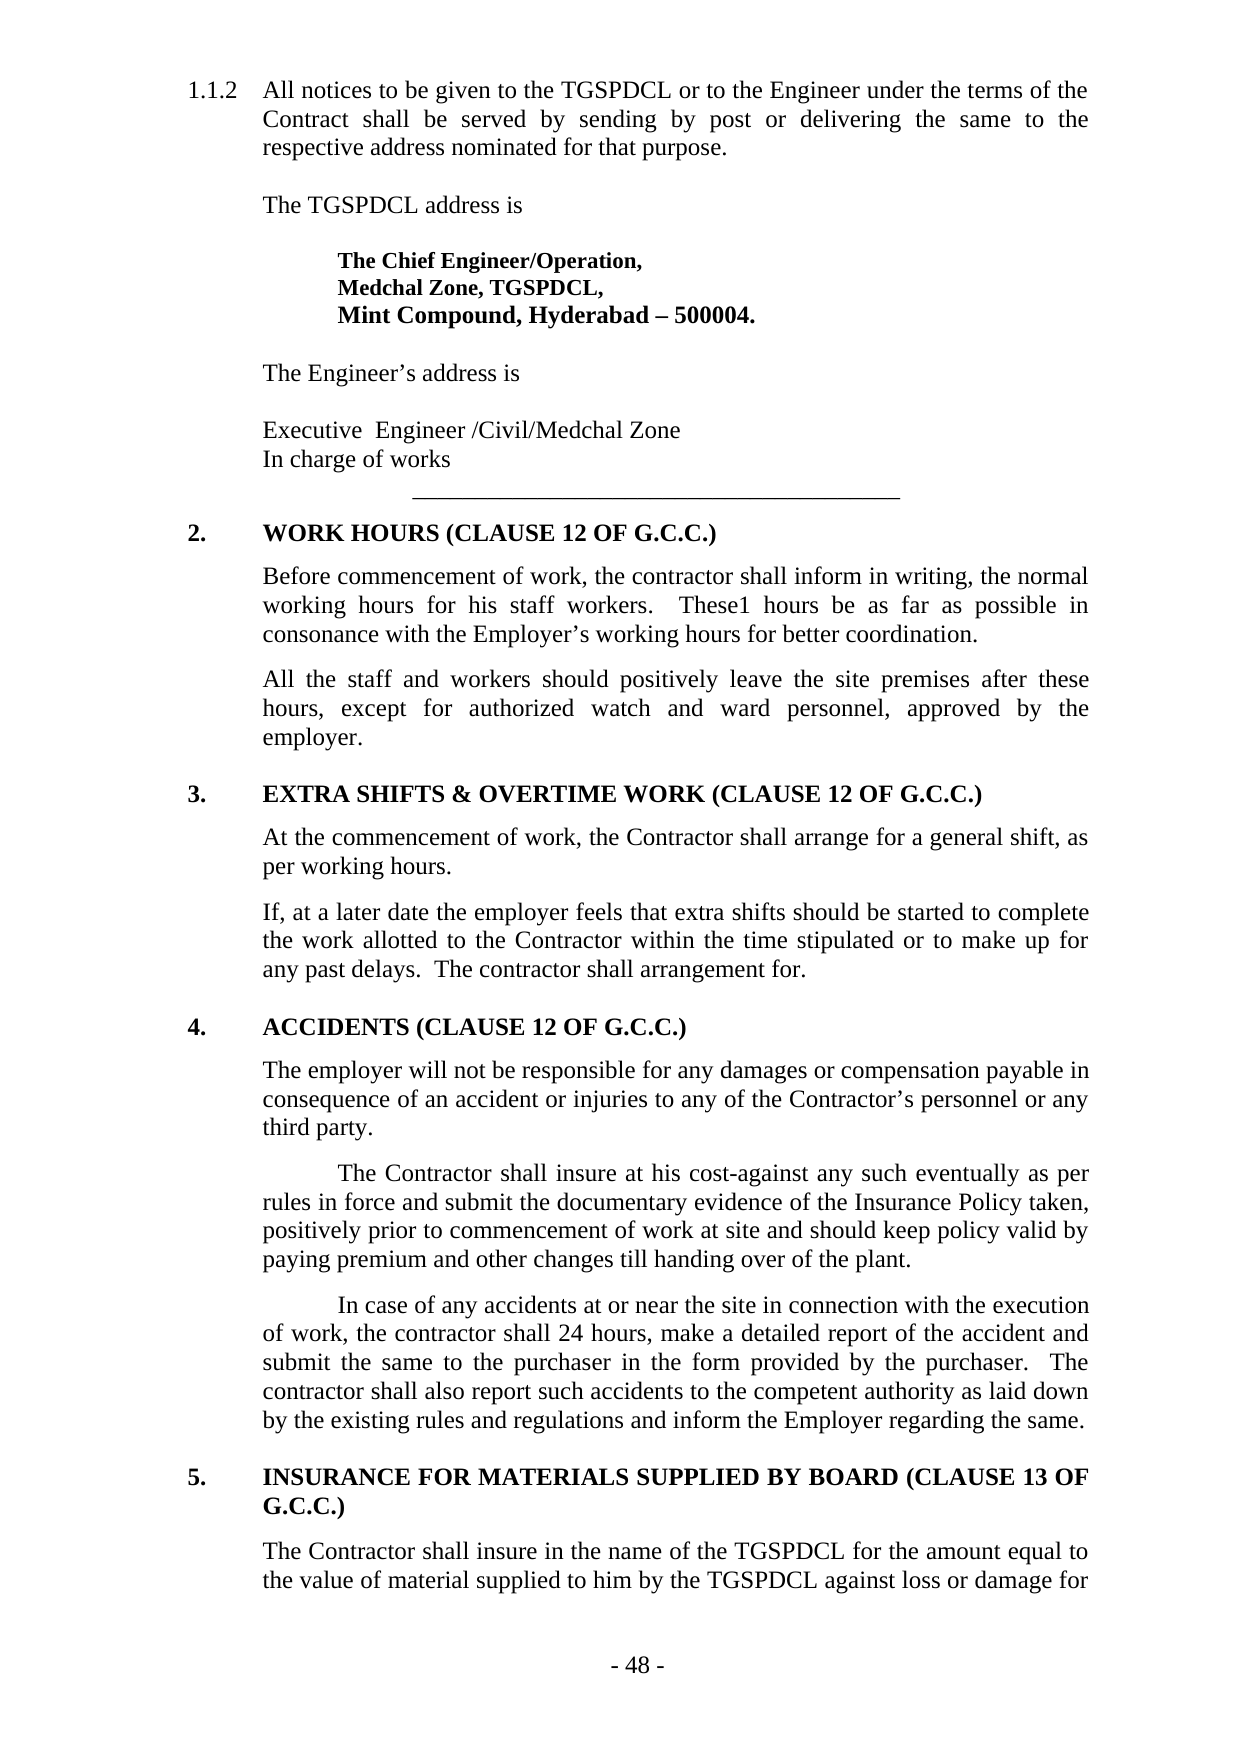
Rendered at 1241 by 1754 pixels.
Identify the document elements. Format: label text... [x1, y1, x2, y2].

text Executive Engineer /Civil/Medchal Zone [187, 415, 1090, 444]
text If, at a later date the employer feels that extra shifts should be started to complete the work allotted to the Contractor within the time stipulated or to make up for any past delays. The contractor shall arrangement for. [262, 897, 1090, 983]
text All the staff and workers should positively leave the site premises after these hours, except for authorized watch and ward personnel, approved by the employer. [262, 664, 1090, 751]
list INSURANCE FOR MATERIALS SUPPLIED BY BOARD (CLAUSE 13 OF G.C.C.) [187, 1462, 1090, 1520]
text The Contractor shall insure at his cost-against any such eventually as per rules in force and submit the documentary evidence of the Insurance Policy taken, positively prior to commencement of work at site and should keep policy valid by paying premium and other changes till handing over of the plant. [262, 1158, 1090, 1273]
list WORK HOURS (CLAUSE 12 OF G.C.C.) [187, 518, 1090, 547]
text The Chief Engineer/Operation, [337, 247, 1090, 274]
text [262, 1536, 1090, 1594]
text _______________________________________ [412, 473, 1090, 501]
text In charge of works [187, 444, 1090, 473]
text Medchal Zone, TGSPDCL, [337, 274, 1090, 300]
text The employer will not be responsible for any damages or compensation payable in consequence of an accident or injuries to any of the Contractor’s personnel or any third party. [262, 1055, 1090, 1141]
list EXTRA SHIFTS & OVERTIME WORK (CLAUSE 12 OF G.C.C.) [187, 779, 1090, 808]
text The TGSPDCL address is [187, 190, 1090, 219]
text In case of any accidents at or near the site in connection with the execution of work, the contractor shall 24 hours, make a detailed report of the accident and submit the same to the purchaser in the form provided by the purchaser. The contractor shall also report such accidents to the competent authority as laid down by the existing rules and regulations and inform the Employer regarding the same. [262, 1290, 1090, 1433]
text Mint Compound, Hyderabad – 500004. [337, 300, 1090, 329]
text At the commencement of work, the Contractor shall arrange for a general shift, as per working hours. [262, 822, 1090, 880]
text Before commencement of work, the contractor shall inform in writing, the normal working hours for his staff workers. These1 hours be as far as possible in consonance with the Employer’s working hours for better coordination. [262, 561, 1090, 648]
text The Engineer’s address is [187, 358, 1090, 386]
list ACCIDENTS (CLAUSE 12 OF G.C.C.) [187, 1012, 1090, 1041]
list All notices to be given to the TGSPDCL or to the Engineer under the terms of the Contract shall be served by sending by post or delivering the same to the respective address nominated for that purpose. [187, 75, 1090, 161]
